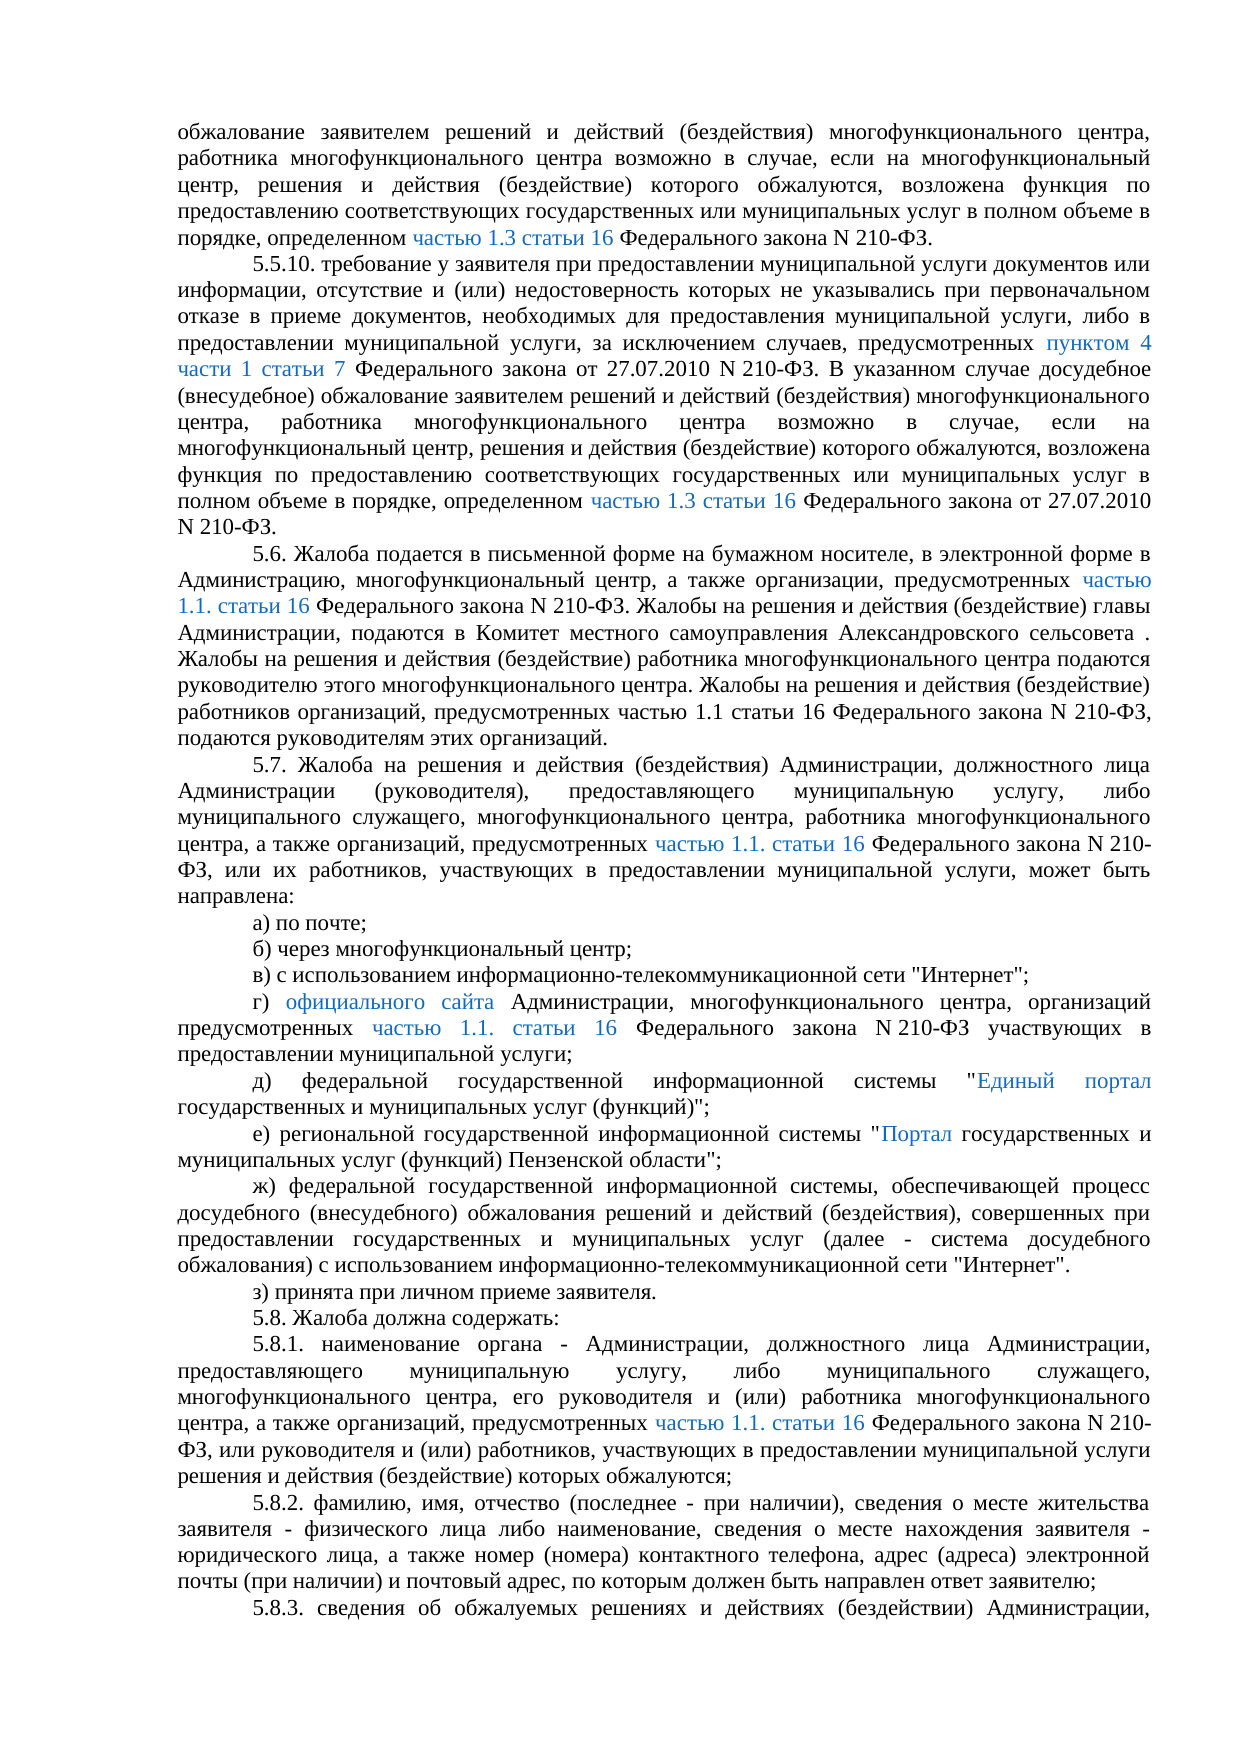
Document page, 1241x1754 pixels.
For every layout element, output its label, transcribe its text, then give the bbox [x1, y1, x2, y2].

text а) по почте; [177, 909, 1152, 935]
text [177, 118, 1152, 250]
text б) через многофункциональный центр; [177, 935, 1152, 961]
text д) федеральной государственной информационной системы "Единый портал государственных и муниципальных услуг (функций)"; [177, 1067, 1152, 1119]
text 5.8.1. наименование органа - Администрации, должностного лица Администрации, предоставляющего муниципальную услугу, либо муниципального служащего, многофункционального центра, его руководителя и (или) работника многофункционального центра, а также организаций, предусмотренных частью 1.1. статьи 16 Федерального закона N 210-ФЗ, или руководителя и (или) работников, участвующих в предоставлении муниципальной услуги решения и действия (бездействие) которых обжалуются; [177, 1330, 1152, 1488]
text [177, 1594, 1152, 1620]
text ж) федеральной государственной информационной системы, обеспечивающей процесс досудебного (внесудебного) обжалования решений и действий (бездействия), совершенных при предоставлении государственных и муниципальных услуг (далее - система досудебного обжалования) с использованием информационно-телекоммуникационной сети "Интернет". [177, 1172, 1152, 1278]
text з) принята при личном приеме заявителя. [177, 1278, 1152, 1304]
text г) официального сайта Администрации, многофункционального центра, организаций предусмотренных частью 1.1. статьи 16 Федерального закона N 210-ФЗ участвующих в предоставлении муниципальной услуги; [177, 988, 1152, 1067]
text в) с использованием информационно-телекоммуникационной сети "Интернет"; [177, 961, 1152, 988]
text 5.8.2. фамилию, имя, отчество (последнее - при наличии), сведения о месте жительства заявителя - физического лица либо наименование, сведения о месте нахождения заявителя - юридического лица, а также номер (номера) контактного телефона, адрес (адреса) электронной почты (при наличии) и почтовый адрес, по которым должен быть направлен ответ заявителю; [177, 1488, 1152, 1594]
text 5.8. Жалоба должна содержать: [177, 1304, 1152, 1330]
text е) региональной государственной информационной системы "Портал государственных и муниципальных услуг (функций) Пензенской области"; [177, 1119, 1152, 1172]
text 5.7. Жалоба на решения и действия (бездействия) Администрации, должностного лица Администрации (руководителя), предоставляющего муниципальную услугу, либо муниципального служащего, многофункционального центра, работника многофункционального центра, а также организаций, предусмотренных частью 1.1. статьи 16 Федерального закона N 210-ФЗ, или их работников, участвующих в предоставлении муниципальной услуги, может быть направлена: [177, 751, 1152, 909]
text 5.6. Жалоба подается в письменной форме на бумажном носителе, в электронной форме в Администрацию, многофункциональный центр, а также организации, предусмотренных частью 1.1. статьи 16 Федерального закона N 210-ФЗ. Жалобы на решения и действия (бездействие) главы Администрации, подаются в Комитет местного самоуправления Александровского сельсовета . Жалобы на решения и действия (бездействие) работника многофункционального центра подаются руководителю этого многофункционального центра. Жалобы на решения и действия (бездействие) работников организаций, предусмотренных частью 1.1 статьи 16 Федерального закона N 210-ФЗ, подаются руководителям этих организаций. [177, 540, 1152, 751]
text 5.5.10. требование у заявителя при предоставлении муниципальной услуги документов или информации, отсутствие и (или) недостоверность которых не указывались при первоначальном отказе в приеме документов, необходимых для предоставления муниципальной услуги, либо в предоставлении муниципальной услуги, за исключением случаев, предусмотренных пунктом 4 части 1 статьи 7 Федерального закона от 27.07.2010 N 210-ФЗ. В указанном случае досудебное (внесудебное) обжалование заявителем решений и действий (бездействия) многофункционального центра, работника многофункционального центра возможно в случае, если на многофункциональный центр, решения и действия (бездействие) которого обжалуются, возложена функция по предоставлению соответствующих государственных или муниципальных услуг в полном объеме в порядке, определенном частью 1.3 статьи 16 Федерального закона от 27.07.2010 N 210-ФЗ. [177, 250, 1152, 540]
